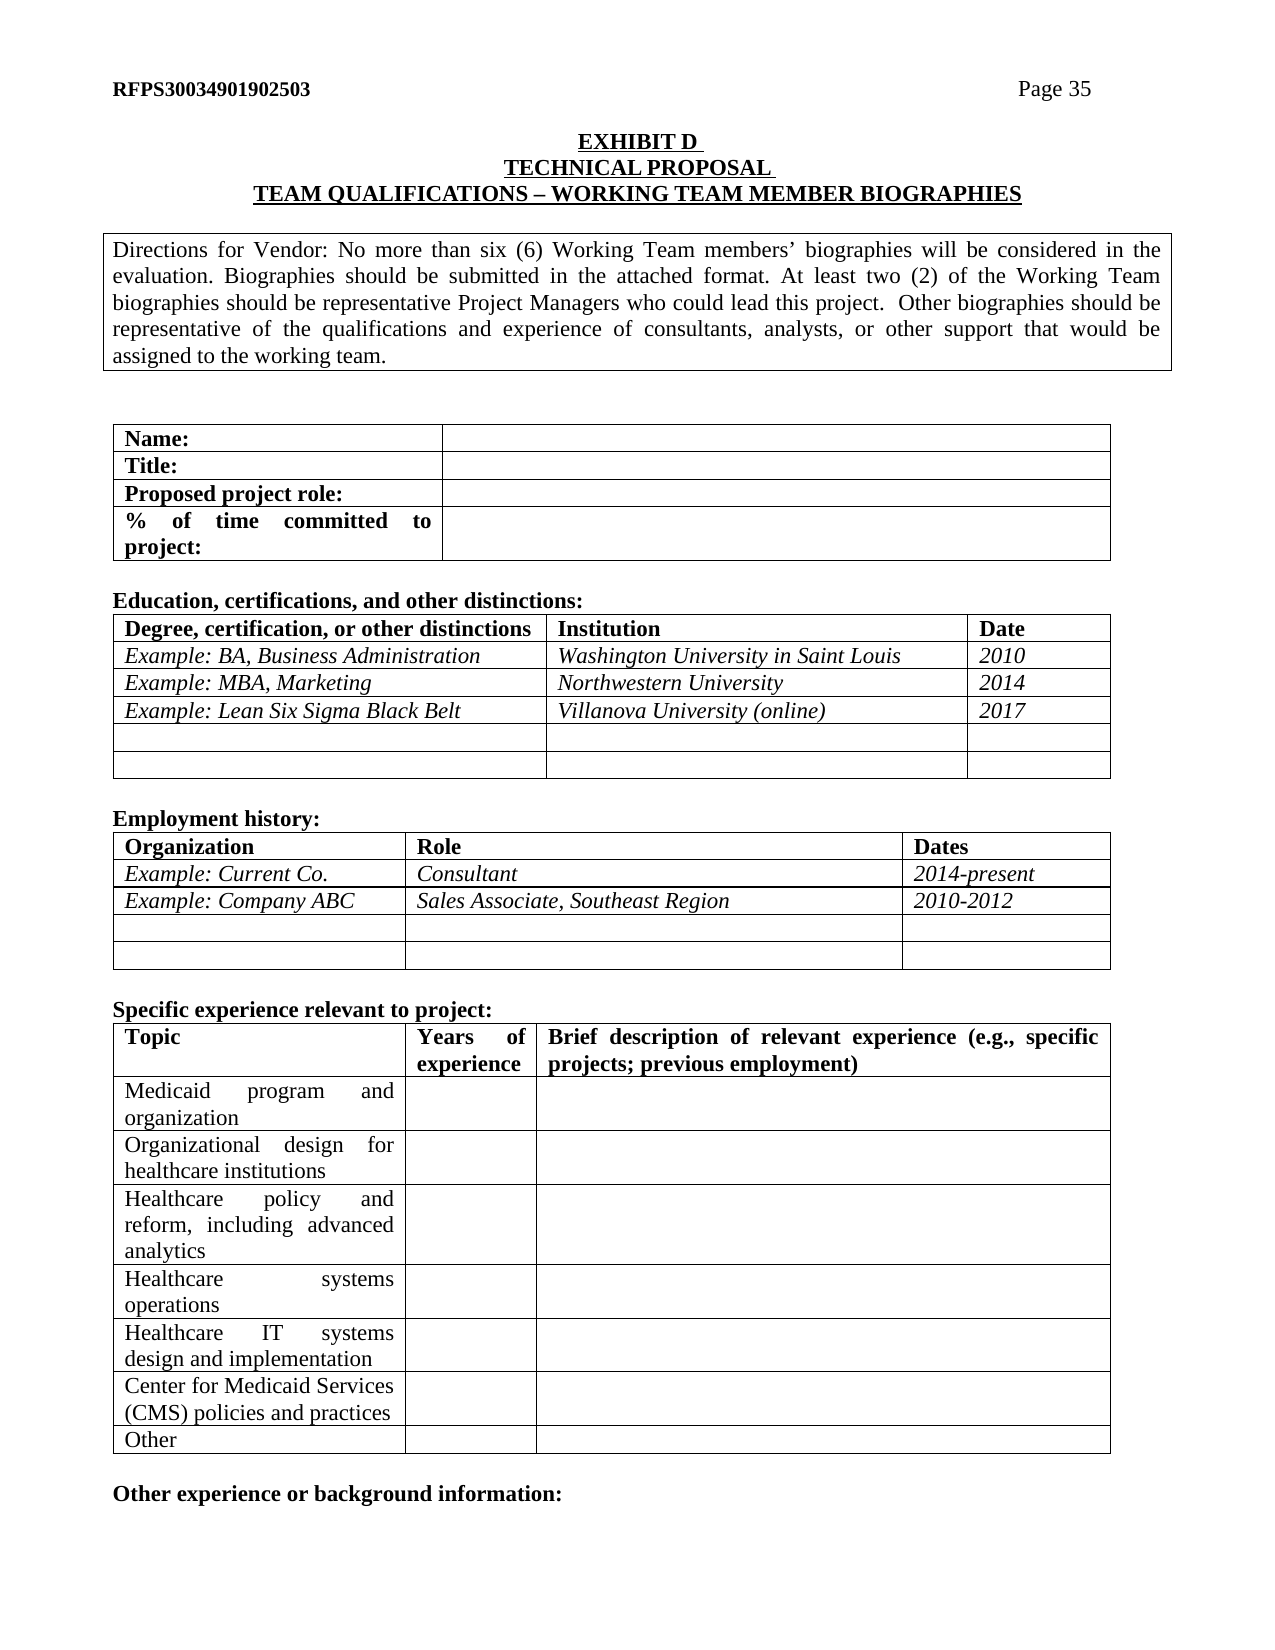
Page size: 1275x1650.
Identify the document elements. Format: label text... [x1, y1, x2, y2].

table_cell 2014 [968, 669, 1110, 696]
table_header Role [406, 833, 902, 859]
table_cell Healthcare systems operations [114, 1265, 405, 1317]
table_cell % of time committed to project: [114, 507, 442, 560]
table_header Brief description of relevant experience (e.g., specific projects; previous employment) [537, 1024, 1110, 1076]
table_cell 2014-present [903, 860, 1110, 886]
text Other experience or background information: [112, 1480, 1162, 1506]
table_header Name: [114, 425, 442, 451]
table_cell [443, 507, 1110, 560]
table_cell [114, 942, 405, 969]
table_cell [406, 1077, 536, 1130]
table_cell 2017 [968, 697, 1110, 723]
table_cell [547, 724, 967, 751]
text Employment history: [112, 805, 1162, 832]
table_cell 2010-2012 [903, 888, 1110, 914]
text Directions for Vendor: No more than six (6) Working Team members’ biographies will be considered in the evaluation. Biographies should be submitted in the attached format. At least two (2) of the Working Team biographies should be representative Project Managers who could lead this project. Other biographies should be representative of the qualifications and experience of consultants, analysts, or other support that would be assigned to the working team. [104, 234, 1171, 370]
table_header Degree, certification, or other distinctions [114, 615, 546, 641]
table_header Date [968, 615, 1110, 641]
subtitle TEAM QUALIFICATIONS – Working Team Member Biographies [112, 180, 1162, 207]
table_header Dates [903, 833, 1110, 859]
subtitle EXHIBIT D [112, 128, 1162, 154]
table_cell [443, 480, 1110, 506]
table_cell Example: MBA, Marketing [114, 669, 546, 696]
table_cell [406, 1265, 536, 1317]
table_cell [443, 452, 1110, 479]
table_cell [537, 1372, 1110, 1425]
table_cell Example: BA, Business Administration [114, 642, 546, 668]
table_cell [406, 1372, 536, 1425]
table_cell Healthcare IT systems design and implementation [114, 1319, 405, 1371]
table_cell [406, 942, 902, 969]
table_cell [406, 1185, 536, 1264]
table_cell Washington University in Saint Louis [547, 642, 967, 668]
table_cell [114, 915, 405, 941]
table_cell [903, 942, 1110, 969]
table_header Organization [114, 833, 405, 859]
table_cell [114, 752, 546, 778]
table_header Topic [114, 1024, 405, 1076]
subtitle TECHNICAL PROPOSAL [112, 154, 1162, 180]
table_cell Villanova University (online) [547, 697, 967, 723]
table_cell [537, 1185, 1110, 1264]
table_cell [537, 1077, 1110, 1130]
table_cell Example: Lean Six Sigma Black Belt [114, 697, 546, 723]
text Education, certifications, and other distinctions: [112, 587, 1162, 613]
table_cell [537, 1265, 1110, 1317]
table_cell [406, 1131, 536, 1184]
table_cell [537, 1131, 1110, 1184]
table_cell [968, 724, 1110, 751]
table_cell [537, 1426, 1110, 1452]
table_cell Example: Company ABC [114, 888, 405, 914]
table_cell Title: [114, 452, 442, 479]
table_cell Sales Associate, Southeast Region [406, 888, 902, 914]
table_cell [547, 752, 967, 778]
table_cell [903, 915, 1110, 941]
table_cell [114, 724, 546, 751]
table_cell [406, 915, 902, 941]
table_cell Medicaid program and organization [114, 1077, 405, 1130]
table_cell 2010 [968, 642, 1110, 668]
table_cell [537, 1319, 1110, 1371]
table_cell [968, 752, 1110, 778]
table_cell Example: Current Co. [114, 860, 405, 886]
table_cell Other [114, 1426, 405, 1452]
table_header Institution [547, 615, 967, 641]
table_cell Organizational design for healthcare institutions [114, 1131, 405, 1184]
table_cell Northwestern University [547, 669, 967, 696]
text Specific experience relevant to project: [112, 996, 1162, 1022]
table_cell Proposed project role: [114, 480, 442, 506]
table_cell [406, 1426, 536, 1452]
table_header [443, 425, 1110, 451]
table_cell Consultant [406, 860, 902, 886]
table_cell Center for Medicaid Services (CMS) policies and practices [114, 1372, 405, 1425]
table_cell [406, 1319, 536, 1371]
table_header Years of experience [406, 1024, 536, 1076]
table_cell Healthcare policy and reform, including advanced analytics [114, 1185, 405, 1264]
